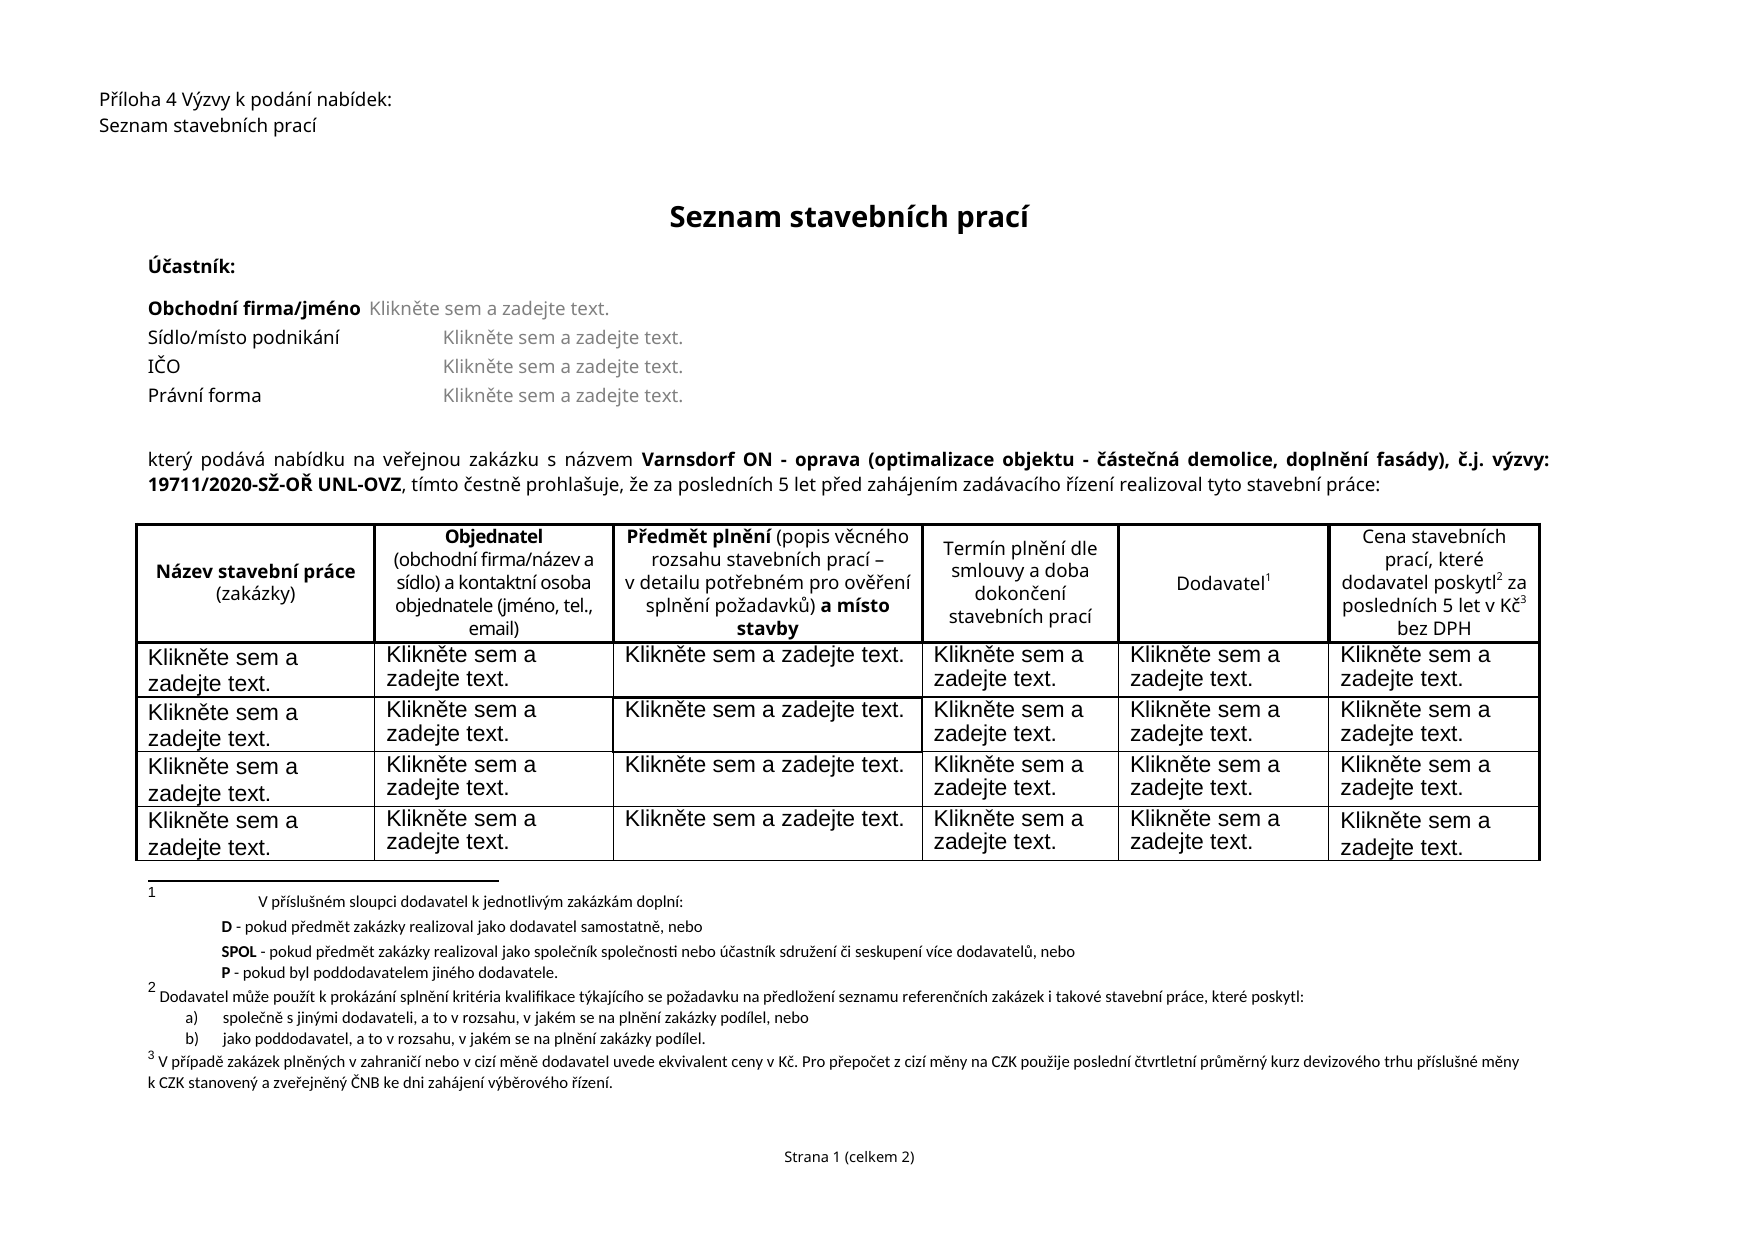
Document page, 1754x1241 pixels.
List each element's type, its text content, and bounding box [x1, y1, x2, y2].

text IČO [148, 350, 1551, 379]
text Sídlo/místo podnikání [148, 321, 1551, 350]
table_header Cena stavebních prací, které dodavatel poskytl za posledních 5 let v Kč bez DPH [1331, 526, 1538, 641]
table_header Předmět plnění (popis věcného rozsahu stavebních prací – v detailu potřebném pro ověření splnění požadavků) a místo stavby [615, 526, 921, 641]
text který podává nabídku na veřejnou zakázku s názvem Varnsdorf ON - oprava (optimalizace objektu - částečná demolice, doplnění fasády), č.j. výzvy: 19711/2020-SŽ-OŘ UNL-OVZ, tímto čestně prohlašuje, že za posledních 5 let před zahájením zadávacího řízení realizoval tyto stavební práce: [148, 446, 1551, 497]
title Seznam stavebních prací [148, 196, 1551, 236]
text Obchodní firma/jméno [148, 292, 1551, 321]
table_header Dodavatel [1120, 526, 1327, 641]
table_header Název stavební práce (zakázky) [138, 526, 373, 641]
text Účastník: [148, 249, 1551, 279]
table_header Termín plnění dle smlouvy a doba dokončení stavebních prací [924, 526, 1117, 641]
text Právní forma [148, 379, 1551, 408]
table_header Objednatel (obchodní firma/název a sídlo) a kontaktní osoba objednatele (jméno, tel., email) [376, 526, 612, 641]
